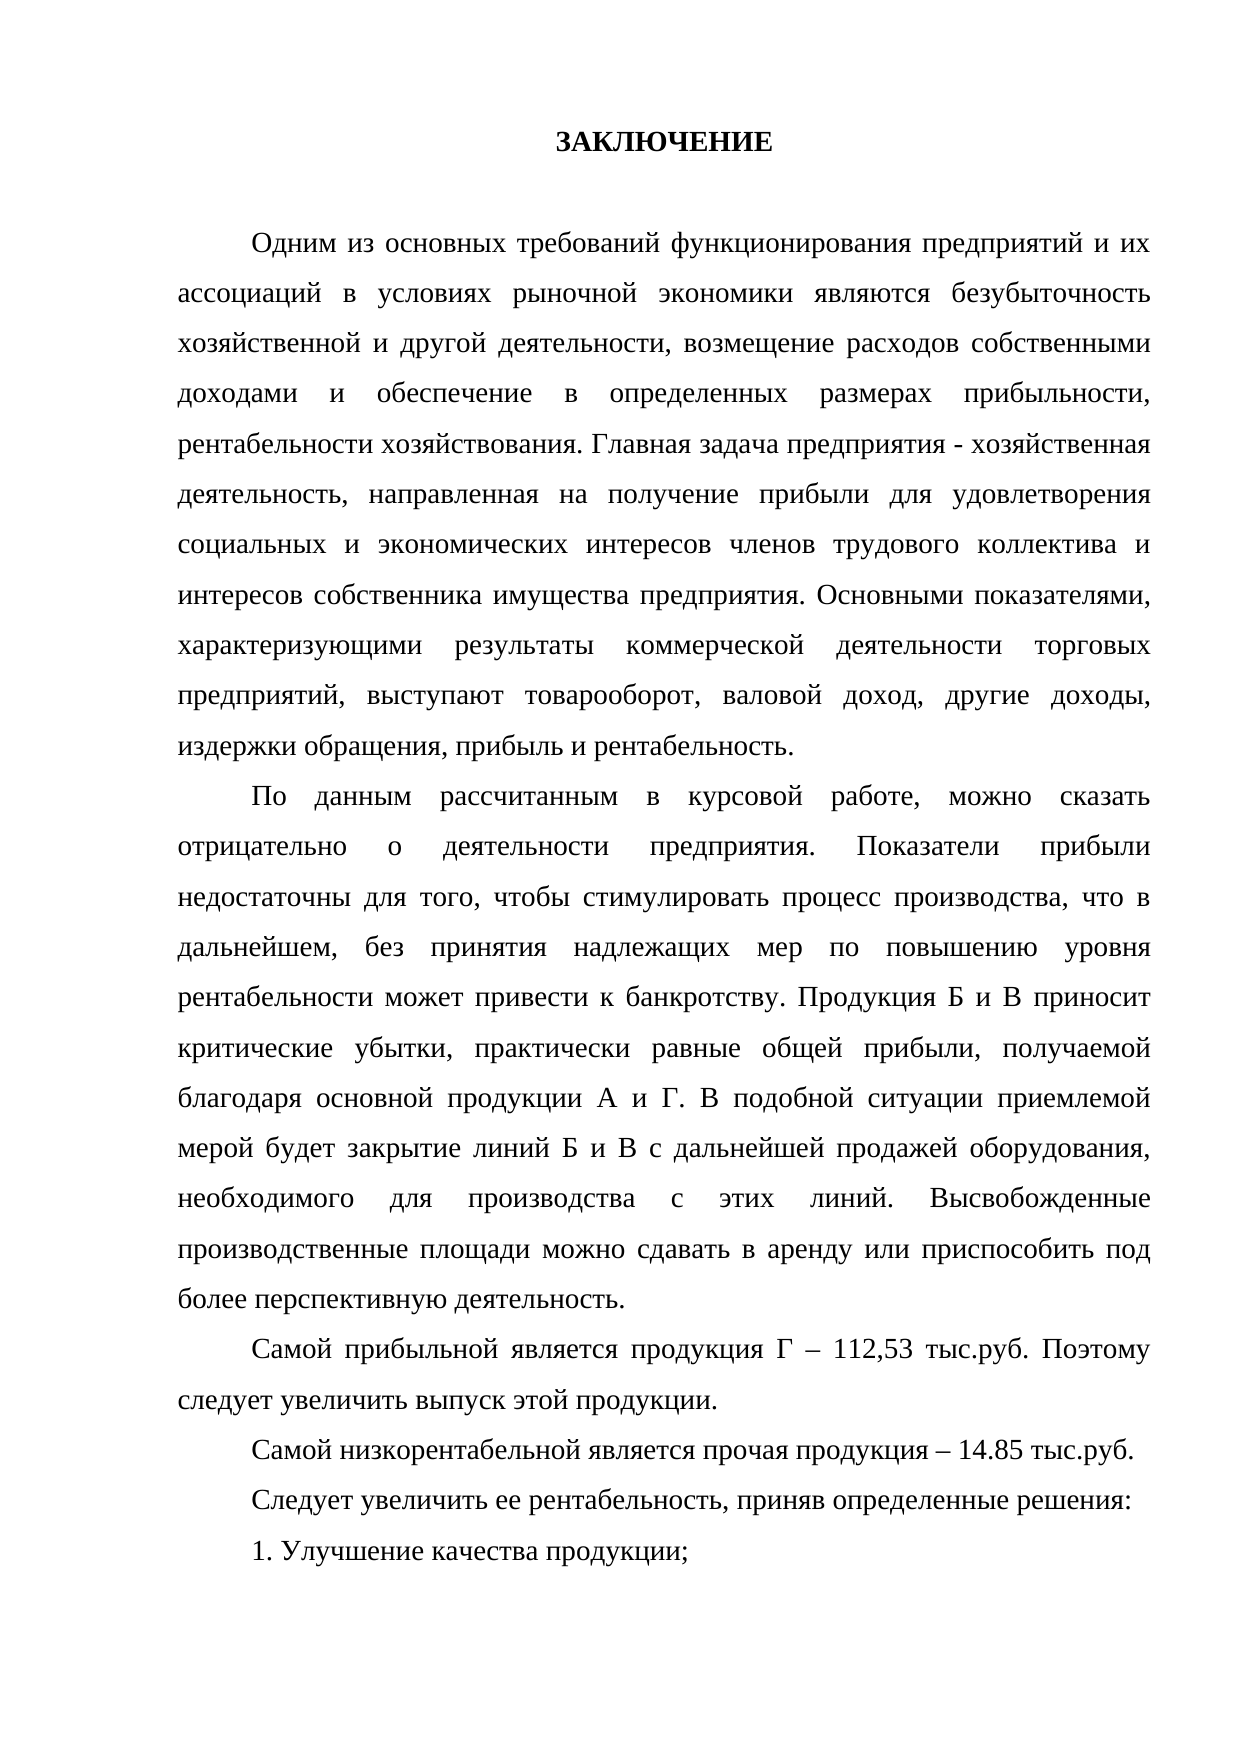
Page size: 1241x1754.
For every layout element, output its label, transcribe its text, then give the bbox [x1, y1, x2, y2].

text Самой низкорентабельной является прочая продукция – 14.85 тыс.руб. [177, 1432, 1152, 1466]
text ЗАКЛЮЧЕНИЕ [177, 124, 1152, 158]
text По данным рассчитанным в курсовой работе, можно сказать отрицательно о деятельности предприятия. Показатели прибыли недостаточны для того, чтобы стимулировать процесс производства, что в дальнейшем, без принятия надлежащих мер по повышению уровня рентабельности может привести к банкротству. Продукция Б и В приносит критические убытки, практически равные общей прибыли, получаемой благодаря основной продукции А и Г. В подобной ситуации приемлемой мерой будет закрытие линий Б и В с дальнейшей продажей оборудования, необходимого для производства с этих линий. Высвобожденные производственные площади можно сдавать в аренду или приспособить под более перспективную деятельность. [177, 778, 1152, 1315]
text Одним из основных требований функционирования предприятий и их ассоциаций в условиях рыночной экономики являются безубыточность хозяйственной и другой деятельности, возмещение расходов собственными доходами и обеспечение в определенных размерах прибыльности, рентабельности хозяйствования. Главная задача предприятия - хозяйственная деятельность, направленная на получение прибыли для удовлетворения социальных и экономических интересов членов трудового коллектива и интересов собственника имущества предприятия. Основными показателями, характеризующими результаты коммерческой деятельности торговых предприятий, выступают товарооборот, валовой доход, другие доходы, издержки обращения, прибыль и рентабельность. [177, 225, 1152, 761]
text 1. Улучшение качества продукции; [177, 1533, 1152, 1566]
text Следует увеличить ее рентабельность, приняв определенные решения: [177, 1482, 1152, 1516]
text Самой прибыльной является продукция Г – 112,53 тыс.руб. Поэтому следует увеличить выпуск этой продукции. [177, 1332, 1152, 1415]
